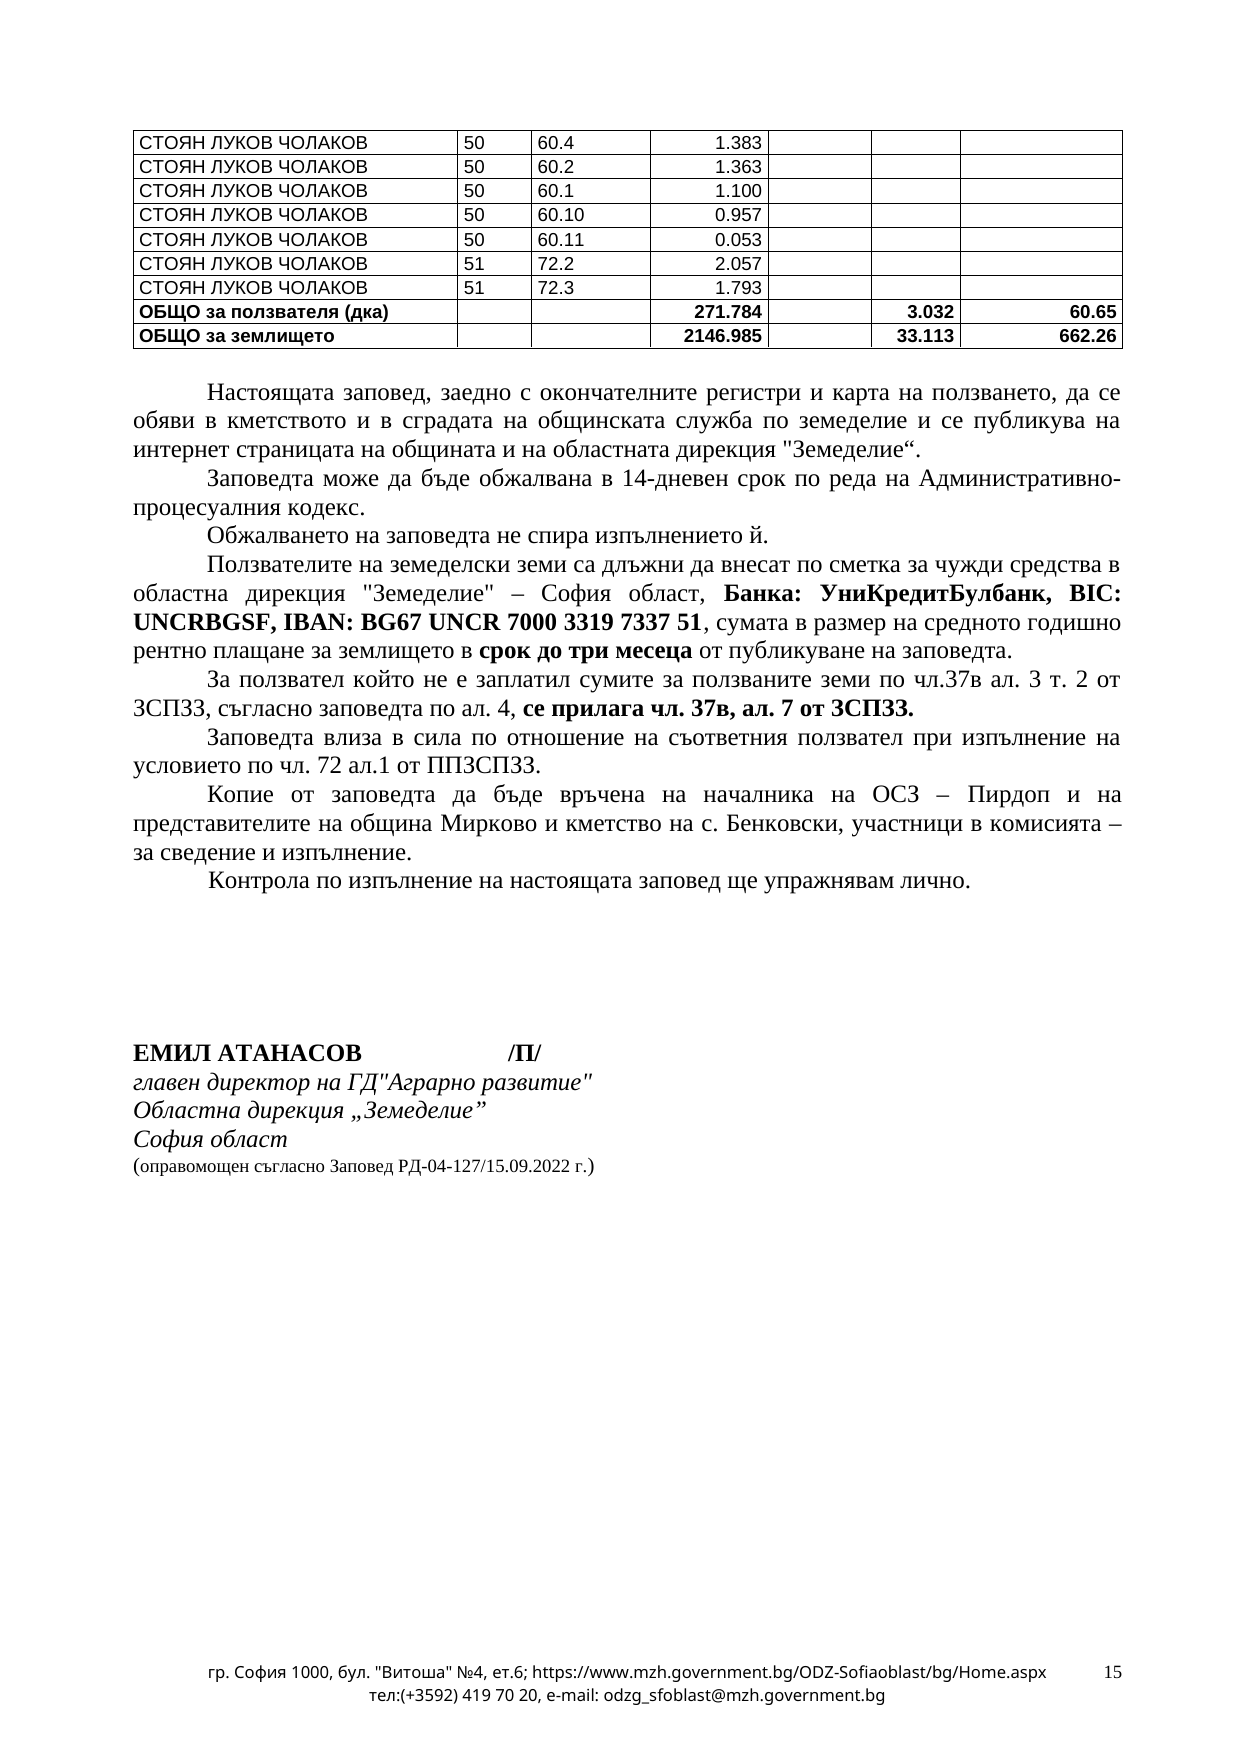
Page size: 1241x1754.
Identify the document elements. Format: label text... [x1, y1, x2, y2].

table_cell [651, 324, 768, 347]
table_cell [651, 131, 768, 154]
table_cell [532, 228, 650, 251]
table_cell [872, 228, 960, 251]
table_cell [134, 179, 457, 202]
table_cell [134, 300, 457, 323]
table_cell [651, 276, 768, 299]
text Ползвателите на земеделски земи са длъжни да внесат по сметка за чужди средства в областна дирекция "Земеделие" – София област, Банка: УниКредитБулбанк, BIC: UNCRBGSF, IBAN: BG67 UNCR 7000 3319 7337 51, сумата в размер на средното годишно рентно плащане за землището в срок до три месеца от публикуване на заповедта. [133, 549, 1122, 664]
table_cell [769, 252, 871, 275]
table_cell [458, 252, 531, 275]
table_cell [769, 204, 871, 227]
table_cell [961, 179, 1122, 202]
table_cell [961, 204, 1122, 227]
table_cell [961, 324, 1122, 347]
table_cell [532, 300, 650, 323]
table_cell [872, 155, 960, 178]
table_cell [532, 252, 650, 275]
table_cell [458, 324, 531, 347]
text София област [133, 1124, 1122, 1153]
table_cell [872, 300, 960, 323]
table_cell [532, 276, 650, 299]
text Заповедта може да бъде обжалвана в 14-дневен срок по реда на Административно-процесуалния кодекс. [133, 463, 1122, 520]
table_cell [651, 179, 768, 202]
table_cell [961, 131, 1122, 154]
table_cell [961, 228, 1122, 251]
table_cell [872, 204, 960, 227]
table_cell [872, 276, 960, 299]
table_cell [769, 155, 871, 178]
text ЕМИЛ АТАНАСОВ /П/ [133, 1038, 1122, 1067]
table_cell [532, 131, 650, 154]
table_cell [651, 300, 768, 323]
text Обжалването на заповедта не спира изпълнението й. [133, 520, 1122, 549]
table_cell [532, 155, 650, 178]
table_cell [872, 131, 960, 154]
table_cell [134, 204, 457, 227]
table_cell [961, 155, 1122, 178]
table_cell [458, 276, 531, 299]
text (оправомощен съгласно Заповед РД-04-127/15.09.2022 г.) [133, 1153, 1122, 1177]
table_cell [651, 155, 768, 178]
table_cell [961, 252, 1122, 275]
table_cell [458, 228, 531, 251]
text Настоящата заповед, заедно с окончателните регистри и карта на ползването, да се обяви в кметството и в сградата на общинската служба по земеделие и се публикува на интернет страницата на общината и на областната дирекция "Земеделие“. [133, 377, 1122, 463]
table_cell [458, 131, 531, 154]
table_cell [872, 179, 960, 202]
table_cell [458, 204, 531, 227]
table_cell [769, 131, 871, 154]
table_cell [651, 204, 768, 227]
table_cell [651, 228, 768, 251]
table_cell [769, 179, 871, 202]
text Заповедта влиза в сила по отношение на съответния ползвател при изпълнение на условието по чл. 72 ал.1 от ППЗСПЗЗ. [133, 722, 1122, 779]
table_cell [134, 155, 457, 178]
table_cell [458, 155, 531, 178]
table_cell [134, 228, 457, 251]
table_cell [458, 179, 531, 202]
text Копие от заповедта да бъде връчена на началника на ОСЗ – Пирдоп и на представителите на община Мирково и кметство на с. Бенковски, участници в комисията – за сведение и изпълнение. [133, 779, 1122, 865]
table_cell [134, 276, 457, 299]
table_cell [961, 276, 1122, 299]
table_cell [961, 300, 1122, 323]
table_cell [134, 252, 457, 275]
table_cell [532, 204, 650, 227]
text Областна дирекция „Земеделие” [133, 1095, 1122, 1124]
text Контрола по изпълнение на настоящата заповед ще упражнявам лично. [133, 865, 1122, 894]
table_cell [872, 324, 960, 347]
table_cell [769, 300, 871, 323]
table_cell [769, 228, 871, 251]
text За ползвател който не е заплатил сумите за ползваните земи по чл.37в ал. 3 т. 2 от ЗСПЗЗ, съгласно заповедта по ал. 4, се прилага чл. 37в, ал. 7 от ЗСПЗЗ. [133, 664, 1122, 722]
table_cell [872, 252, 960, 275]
text главен директор на ГД"Аграрно развитие" [133, 1067, 1122, 1095]
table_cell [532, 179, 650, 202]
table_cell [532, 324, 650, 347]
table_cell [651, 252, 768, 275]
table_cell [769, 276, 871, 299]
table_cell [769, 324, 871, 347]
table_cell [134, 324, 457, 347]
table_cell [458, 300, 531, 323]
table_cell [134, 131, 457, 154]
